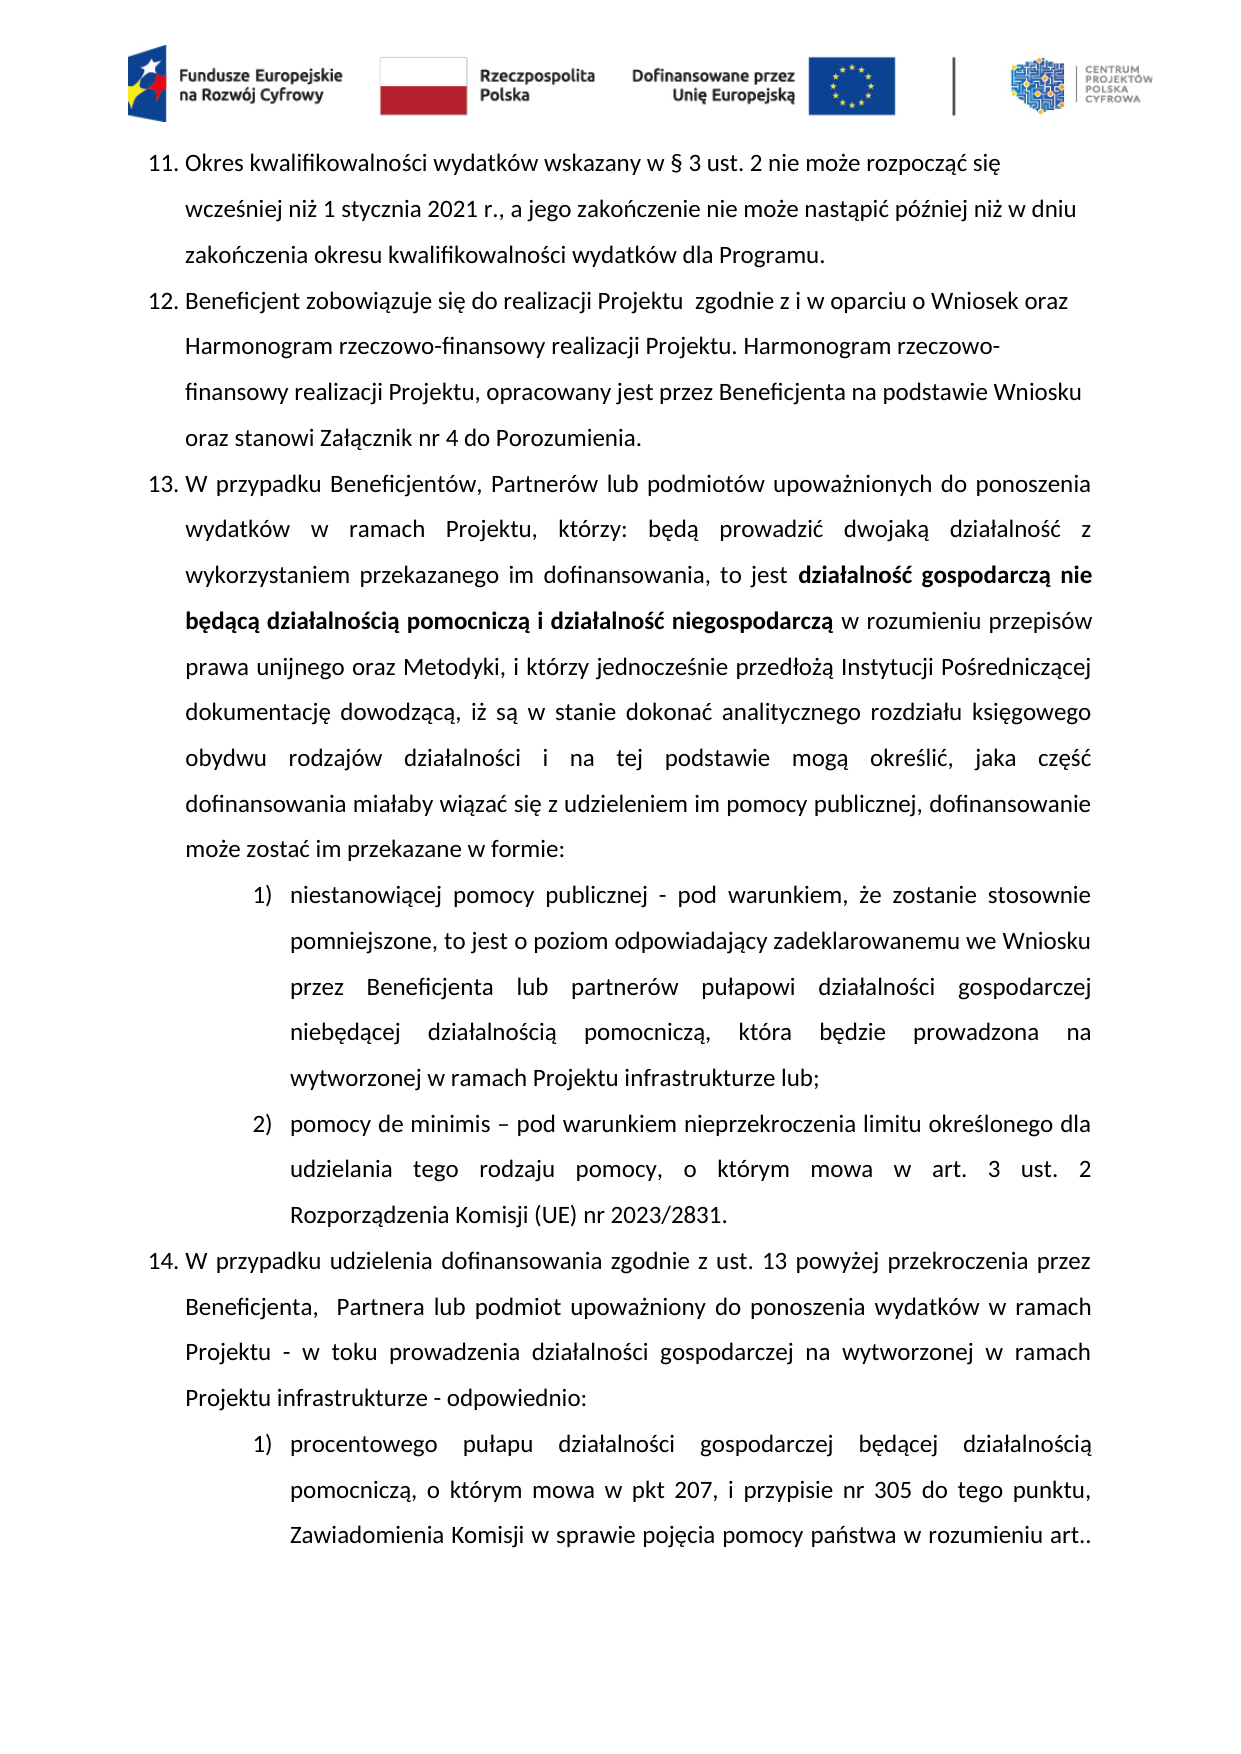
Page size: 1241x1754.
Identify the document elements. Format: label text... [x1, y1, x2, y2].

picture [128, 45, 1153, 122]
list pomocy de minimis – pod warunkiem nieprzekroczenia limitu określonego dla udzielania tego rodzaju pomocy, o którym mowa w art. 3 ust. 2 Rozporządzenia Komisji (UE) nr 2023/2831. [252, 1108, 1093, 1230]
list Beneficjent zobowiązuje się do realizacji Projektu zgodnie z i w oparciu o Wniosek oraz Harmonogram rzeczowo-finansowy realizacji Projektu. Harmonogram rzeczowo-finansowy realizacji Projektu, opracowany jest przez Beneficjenta na podstawie Wniosku oraz stanowi Załącznik nr 4 do Porozumienia. [148, 285, 1093, 452]
list W przypadku udzielenia dofinansowania zgodnie z ust. 13 powyżej przekroczenia przez Beneficjenta, Partnera lub podmiot upoważniony do ponoszenia wydatków w ramach Projektu - w toku prowadzenia działalności gospodarczej na wytworzonej w ramach Projektu infrastrukturze - odpowiednio: [148, 1245, 1093, 1413]
list niestanowiącej pomocy publicznej - pod warunkiem, że zostanie stosownie pomniejszone, to jest o poziom odpowiadający zadeklarowanemu we Wniosku przez Beneficjenta lub partnerów pułapowi działalności gospodarczej niebędącej działalnością pomocniczą, która będzie prowadzona na wytworzonej w ramach Projektu infrastrukturze lub; [252, 879, 1093, 1093]
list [252, 1428, 1093, 1550]
list Okres kwalifikowalności wydatków wskazany w § 3 ust. 2 nie może rozpocząć się wcześniej niż 1 stycznia 2021 r., a jego zakończenie nie może nastąpić później niż w dniu zakończenia okresu kwalifikowalności wydatków dla Programu. [148, 148, 1093, 269]
list W przypadku Beneficjentów, Partnerów lub podmiotów upoważnionych do ponoszenia wydatków w ramach Projektu, którzy: będą prowadzić dwojaką działalność z wykorzystaniem przekazanego im dofinansowania, to jest działalność gospodarczą nie będącą działalnością pomocniczą i działalność niegospodarczą w rozumieniu przepisów prawa unijnego oraz Metodyki, i którzy jednocześnie przedłożą Instytucji Pośredniczącej dokumentację dowodzącą, iż są w stanie dokonać analitycznego rozdziału księgowego obydwu rodzajów działalności i na tej podstawie mogą określić, jaka część dofinansowania miałaby wiązać się z udzieleniem im pomocy publicznej, dofinansowanie może zostać im przekazane w formie: [148, 468, 1093, 864]
